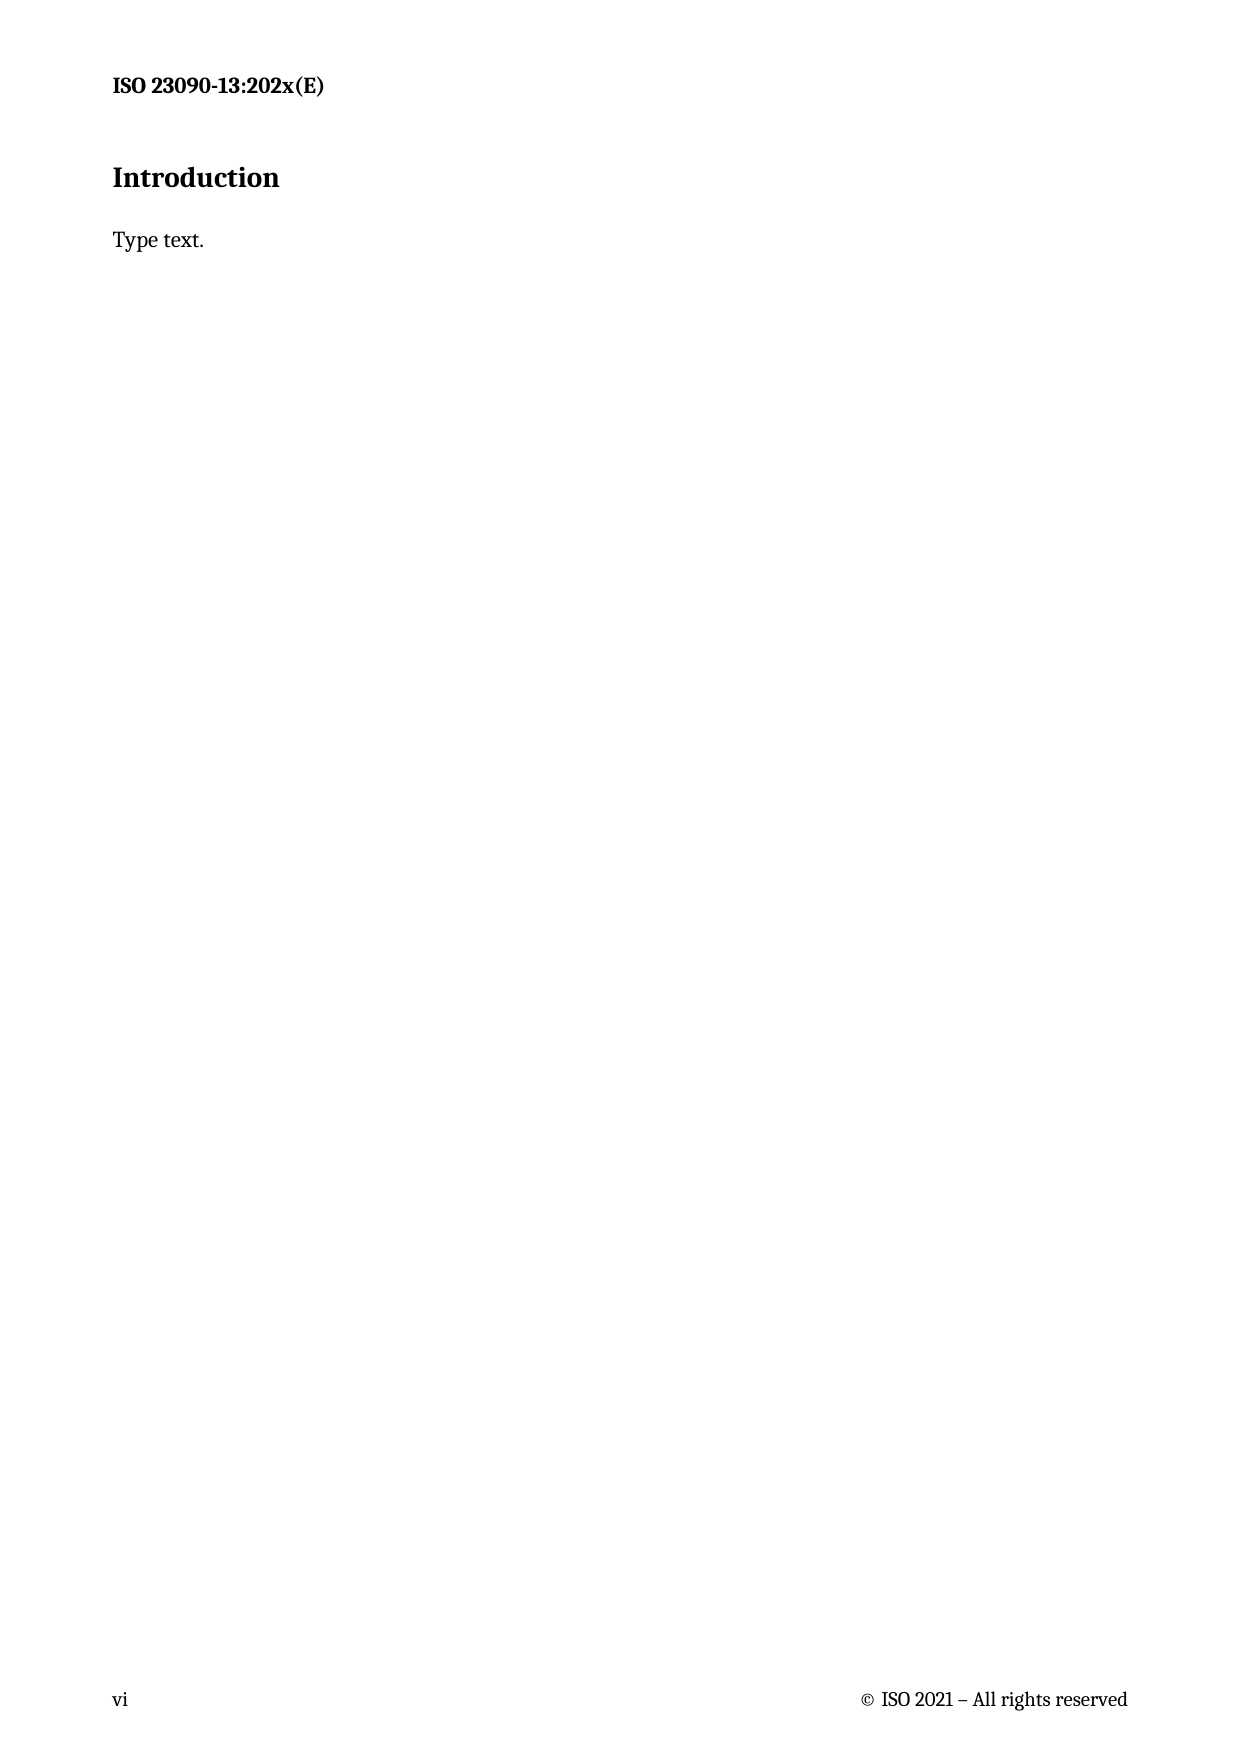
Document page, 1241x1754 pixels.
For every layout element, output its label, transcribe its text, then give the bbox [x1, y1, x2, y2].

title Introduction [112, 161, 1128, 195]
text Type text. [112, 227, 1128, 253]
